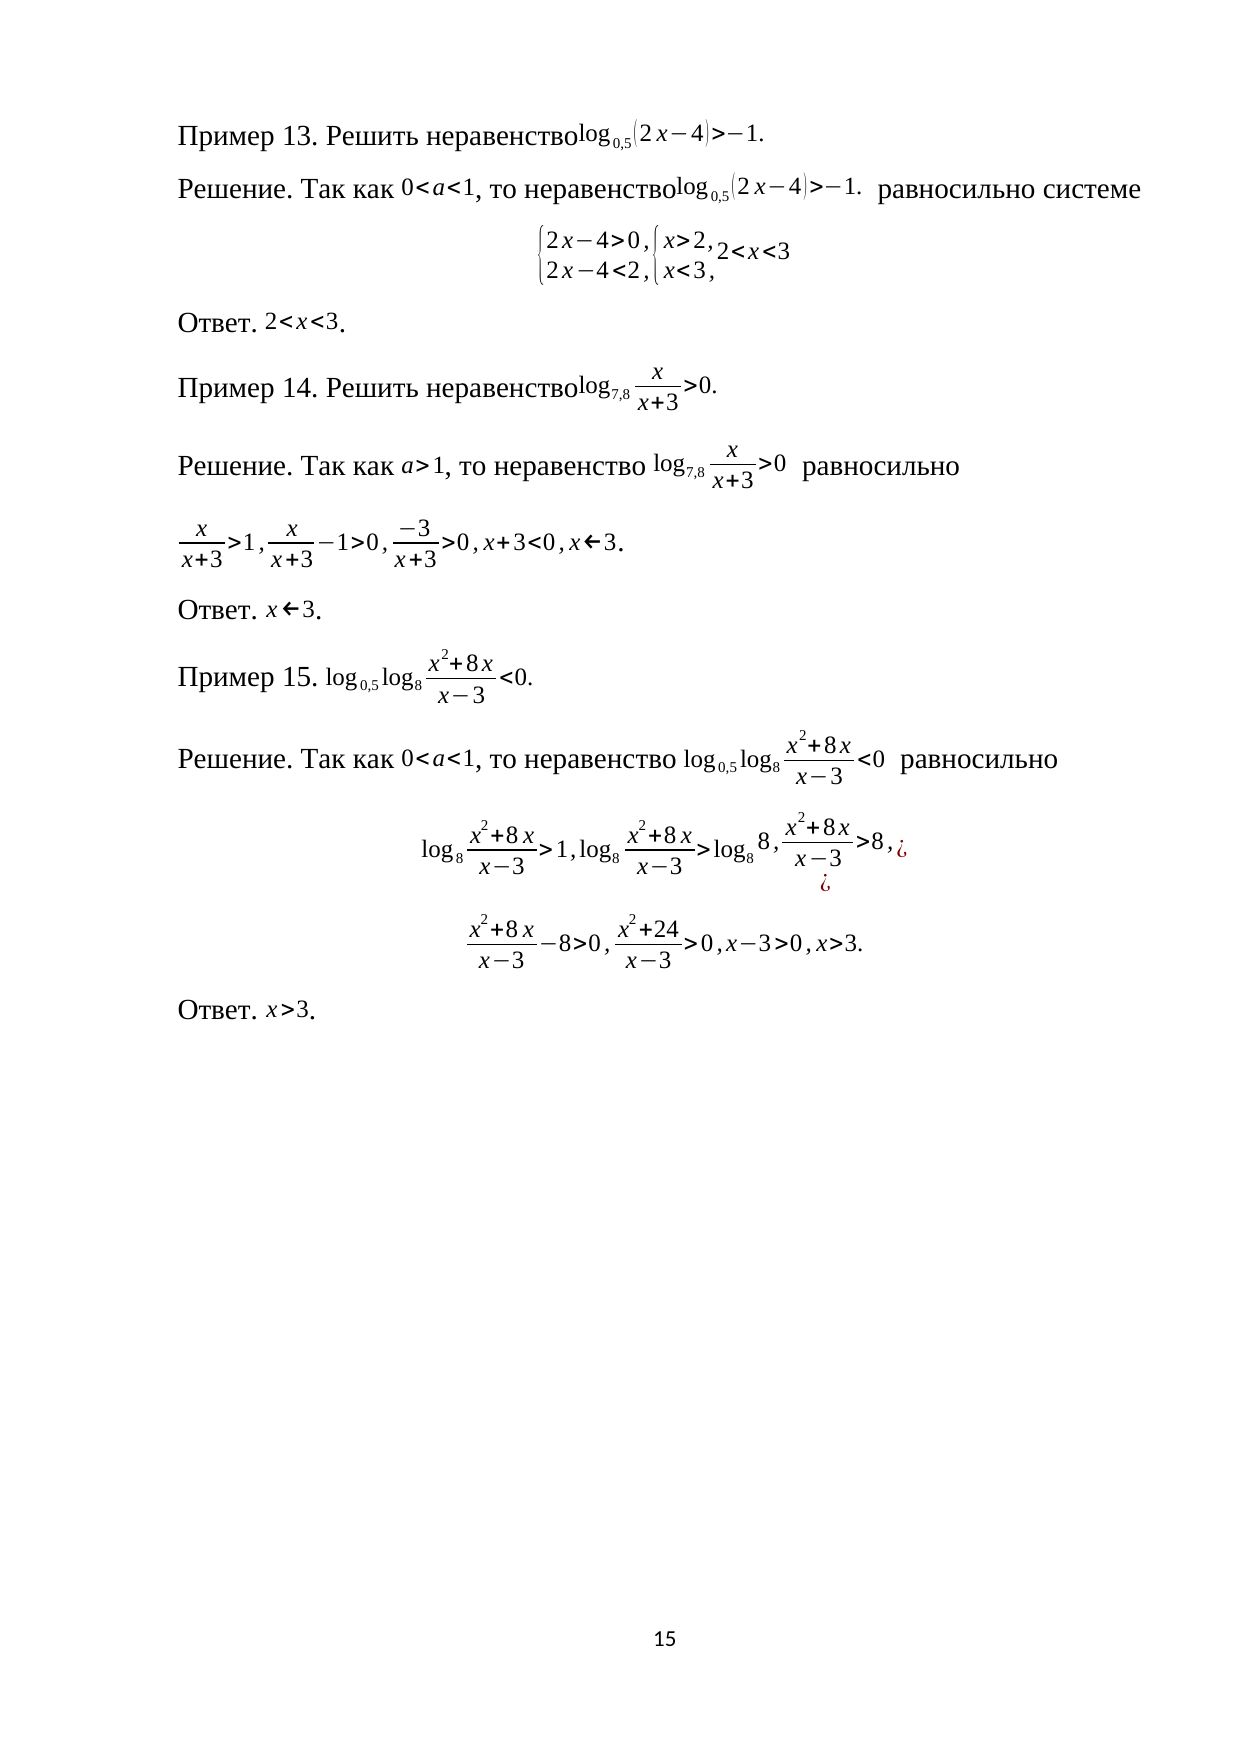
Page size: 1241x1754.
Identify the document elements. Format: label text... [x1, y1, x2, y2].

text . [177, 514, 1152, 573]
text Пример 13. Решить неравенство [177, 118, 1152, 152]
text Пример 14. Решить неравенство [177, 358, 1152, 417]
text Ответ. . [177, 592, 1152, 626]
text Решение. Так как , то неравенство равносильно [177, 727, 1152, 789]
text Ответ. . [177, 305, 1152, 338]
text Ответ. . [177, 992, 1152, 1026]
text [177, 171, 1152, 204]
text Решение. Так как , то неравенство равносильно [177, 436, 1152, 495]
text Пример 15. [177, 645, 1152, 708]
